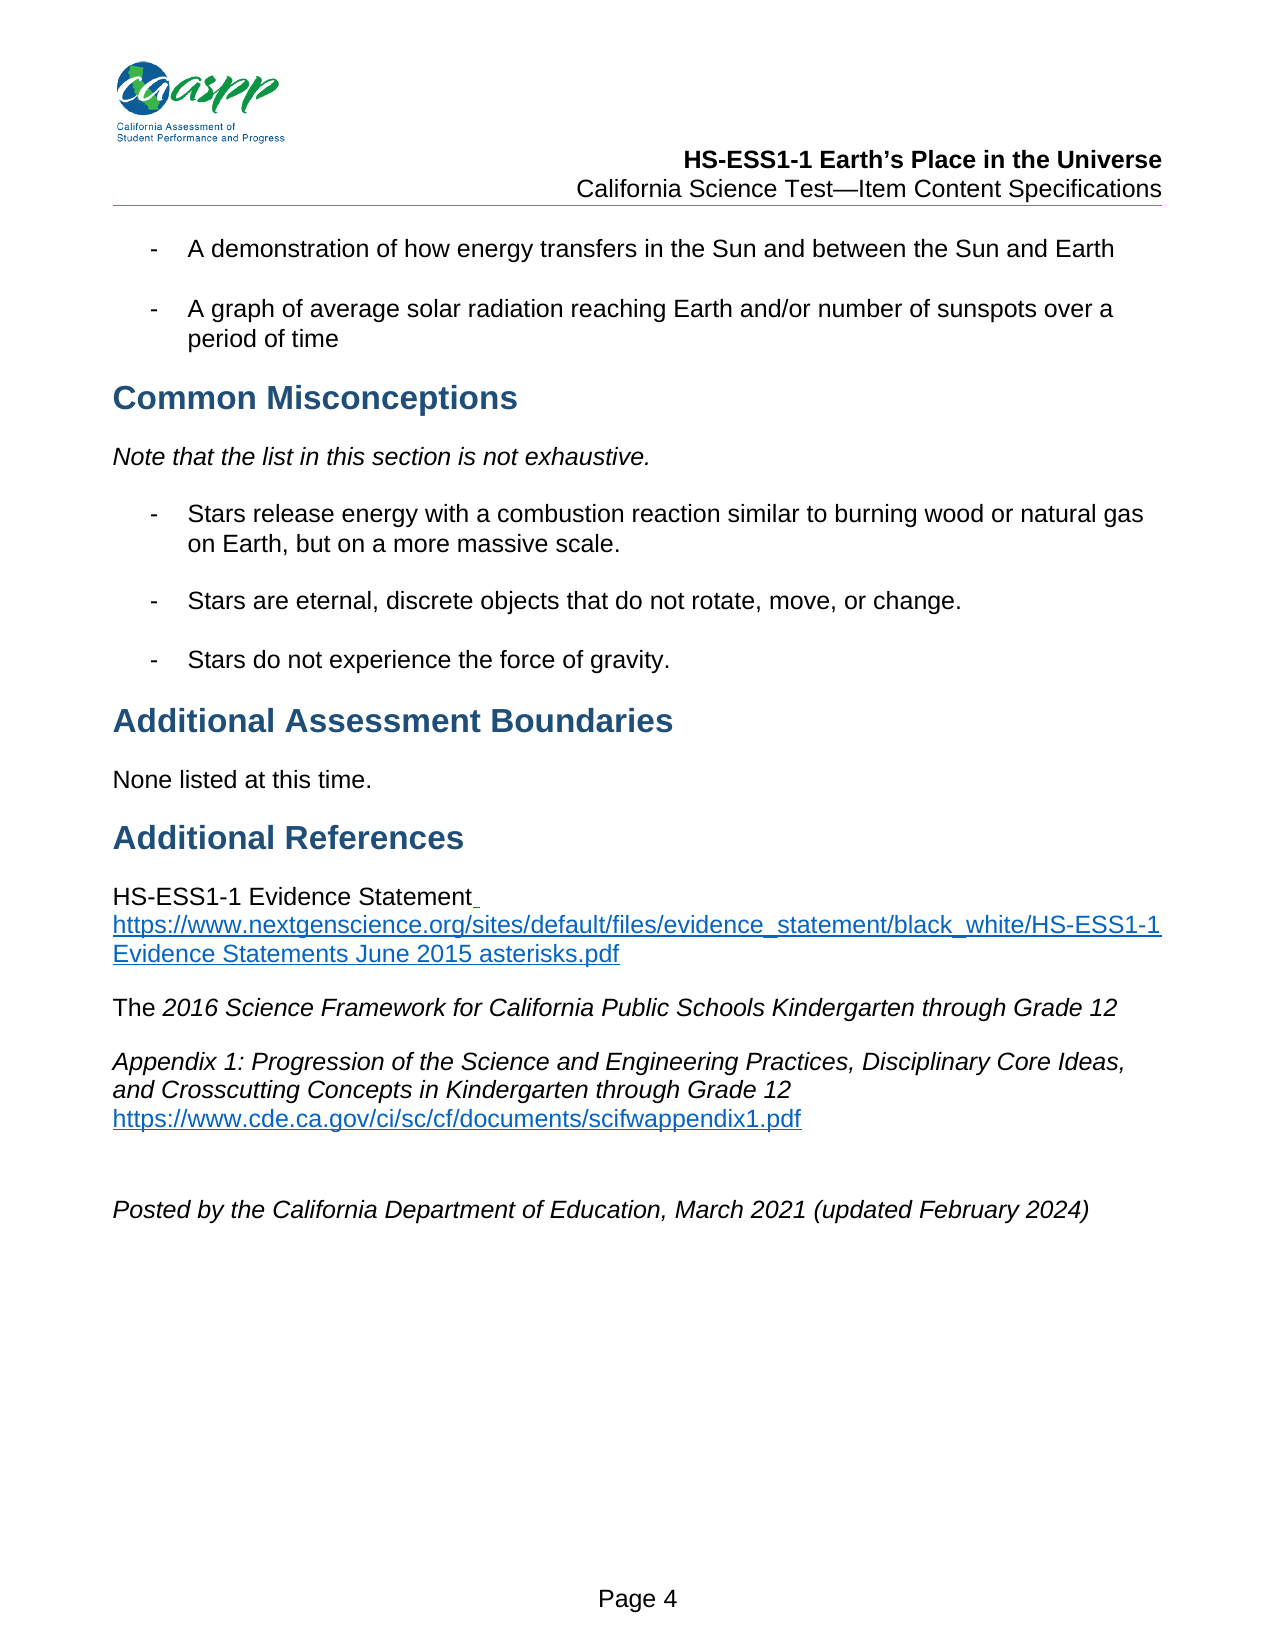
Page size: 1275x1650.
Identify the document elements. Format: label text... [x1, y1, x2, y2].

text Stars do not experience the force of gravity. [150, 642, 1162, 676]
text HS-ESS1-1 Evidence Statement https://www.nextgenscience.org/sites/default/files/evidence_statement/black_white/HS-ESS1-1 Evidence Statements June 2015 asterisks.pdf [112, 882, 1162, 935]
subtitle Additional Assessment Boundaries [112, 701, 1162, 739]
text Appendix 1: Progression of the Science and Engineering Practices, Disciplinary Core Ideas, and Crosscutting Concepts in Kindergarten through Grade 12 https://www.cde.ca.gov/ci/sc/cf/documents/scifwappendix1.pdf [112, 1047, 1162, 1133]
text A graph of average solar radiation reaching Earth and/or number of sunspots over a period of time [150, 290, 1162, 353]
text A demonstration of how energy transfers in the Sun and between the Sun and Earth [150, 231, 1162, 265]
subtitle Common Misconceptions [112, 378, 1162, 416]
text Stars are eternal, discrete objects that do not rotate, move, or change. [150, 583, 1162, 617]
text Posted by the California Department of Education, March 2021 (updated February 2024) [112, 1196, 1162, 1224]
picture [112, 60, 287, 146]
text HS-ESS1-1 Evidence Statement https://www.nextgenscience.org/sites/default/files/evidence_statement/black_white/HS-ESS1-1 Evidence Statements June 2015 asterisks.pdf [112, 936, 1162, 968]
text Stars release energy with a combustion reaction similar to burning wood or natural gas on Earth, but on a more massive scale. [150, 495, 1162, 558]
subtitle Additional References [112, 818, 1162, 857]
text None listed at this time. [112, 764, 1162, 793]
text Note that the list in this section is not exhaustive. [112, 441, 1162, 470]
text The 2016 Science Framework for California Public Schools Kindergarten through Grade 12 [112, 993, 1162, 1022]
